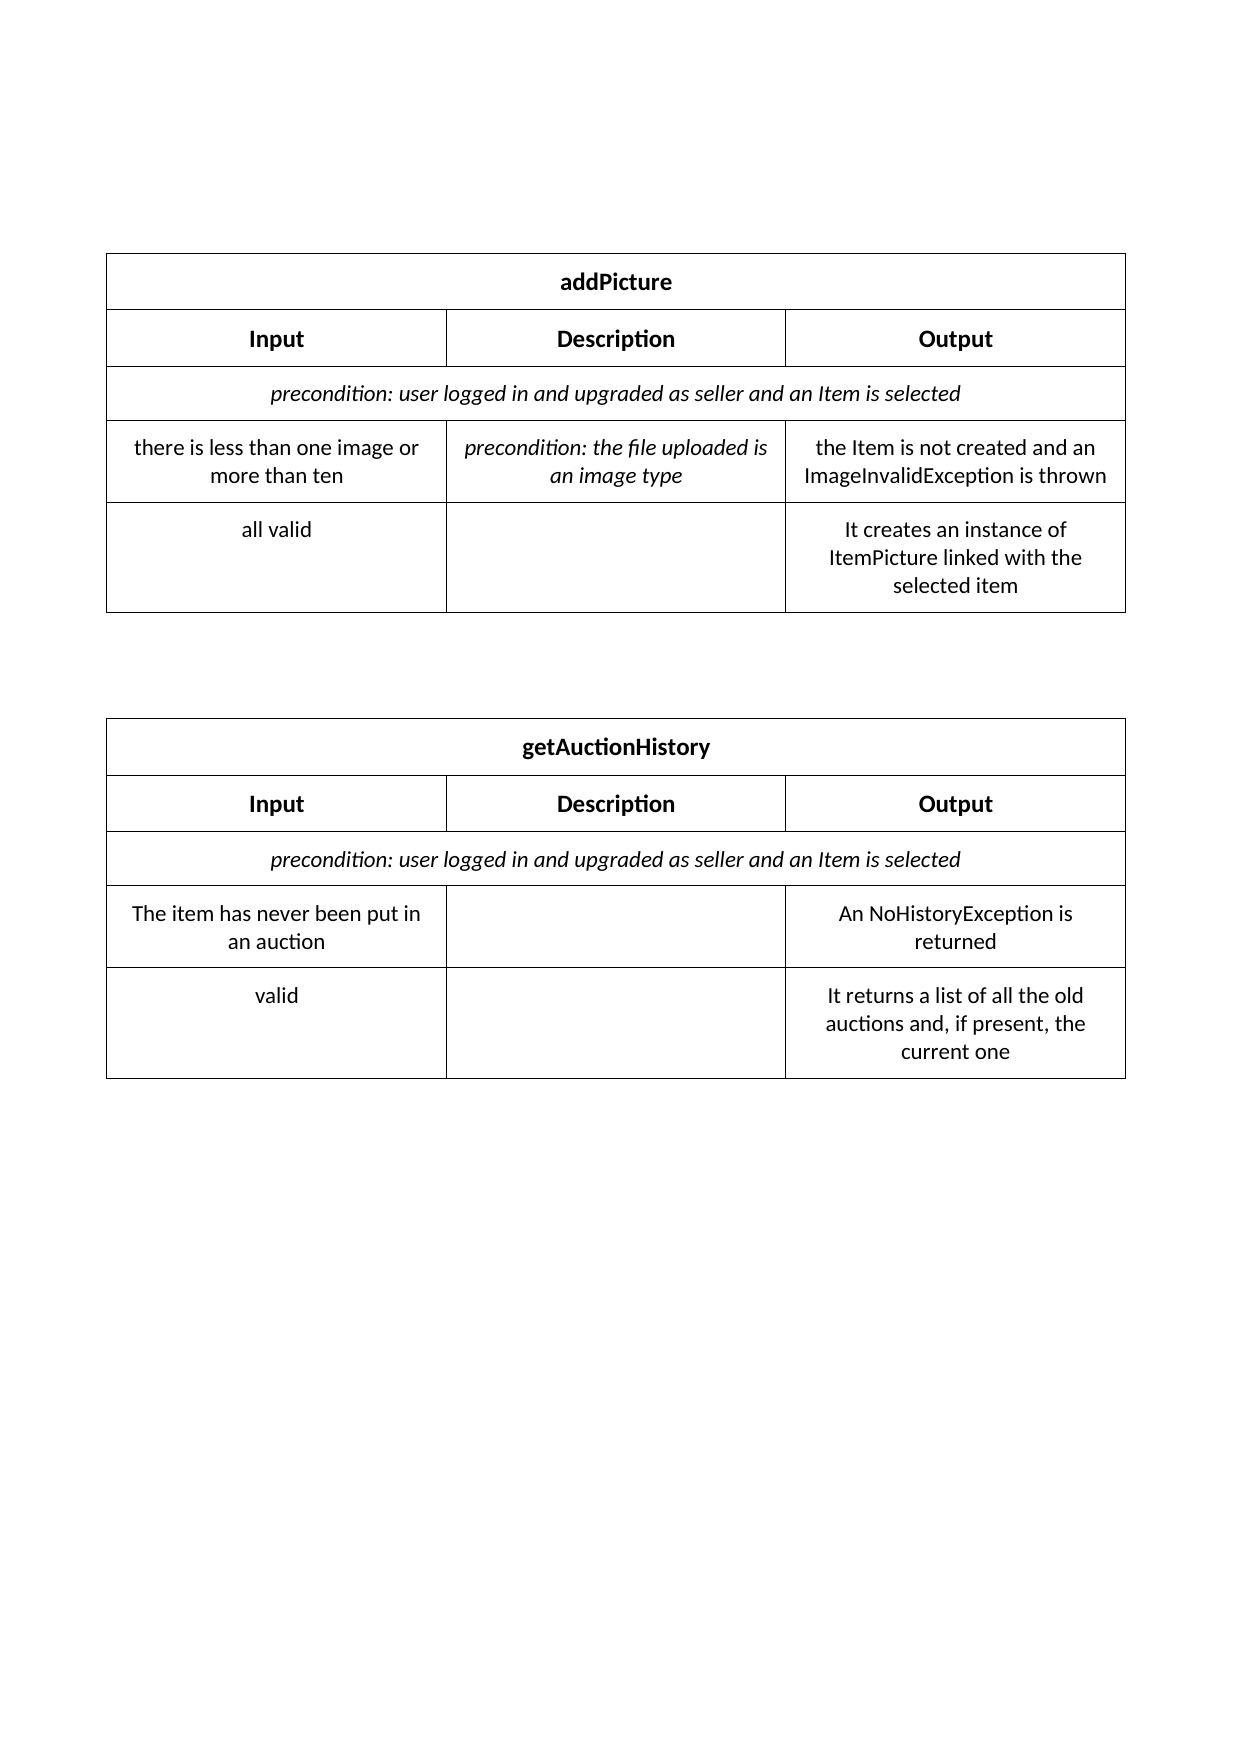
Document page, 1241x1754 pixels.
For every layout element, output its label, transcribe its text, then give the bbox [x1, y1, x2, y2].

table_cell An NoHistoryException is returned [786, 886, 1125, 967]
table_header addPicture [107, 254, 1125, 309]
table_cell there is less than one image or more than ten [107, 421, 446, 502]
table_cell [447, 886, 785, 967]
table_cell precondition: user logged in and upgraded as seller and an Item is selected [107, 832, 1125, 885]
table_cell [447, 968, 785, 1077]
table_cell [447, 503, 785, 612]
table_cell Input [107, 776, 446, 831]
table_cell Output [786, 776, 1125, 831]
table_cell the Item is not created and an ImageInvalidException is thrown [786, 421, 1125, 502]
table_cell precondition: the file uploaded is an image type [447, 421, 785, 502]
table_cell Input [107, 310, 446, 366]
table_cell Description [447, 776, 785, 831]
table_cell It returns a list of all the old auctions and, if present, the current one [786, 968, 1125, 1077]
table_cell valid [107, 968, 446, 1077]
table_header getAuctionHistory [107, 719, 1125, 774]
table_cell Description [447, 310, 785, 366]
table_cell The item has never been put in an auction [107, 886, 446, 967]
table_cell all valid [107, 503, 446, 612]
table_cell Output [786, 310, 1125, 366]
table_cell It creates an instance of ItemPicture linked with the selected item [786, 503, 1125, 612]
table_cell precondition: user logged in and upgraded as seller and an Item is selected [107, 367, 1125, 420]
